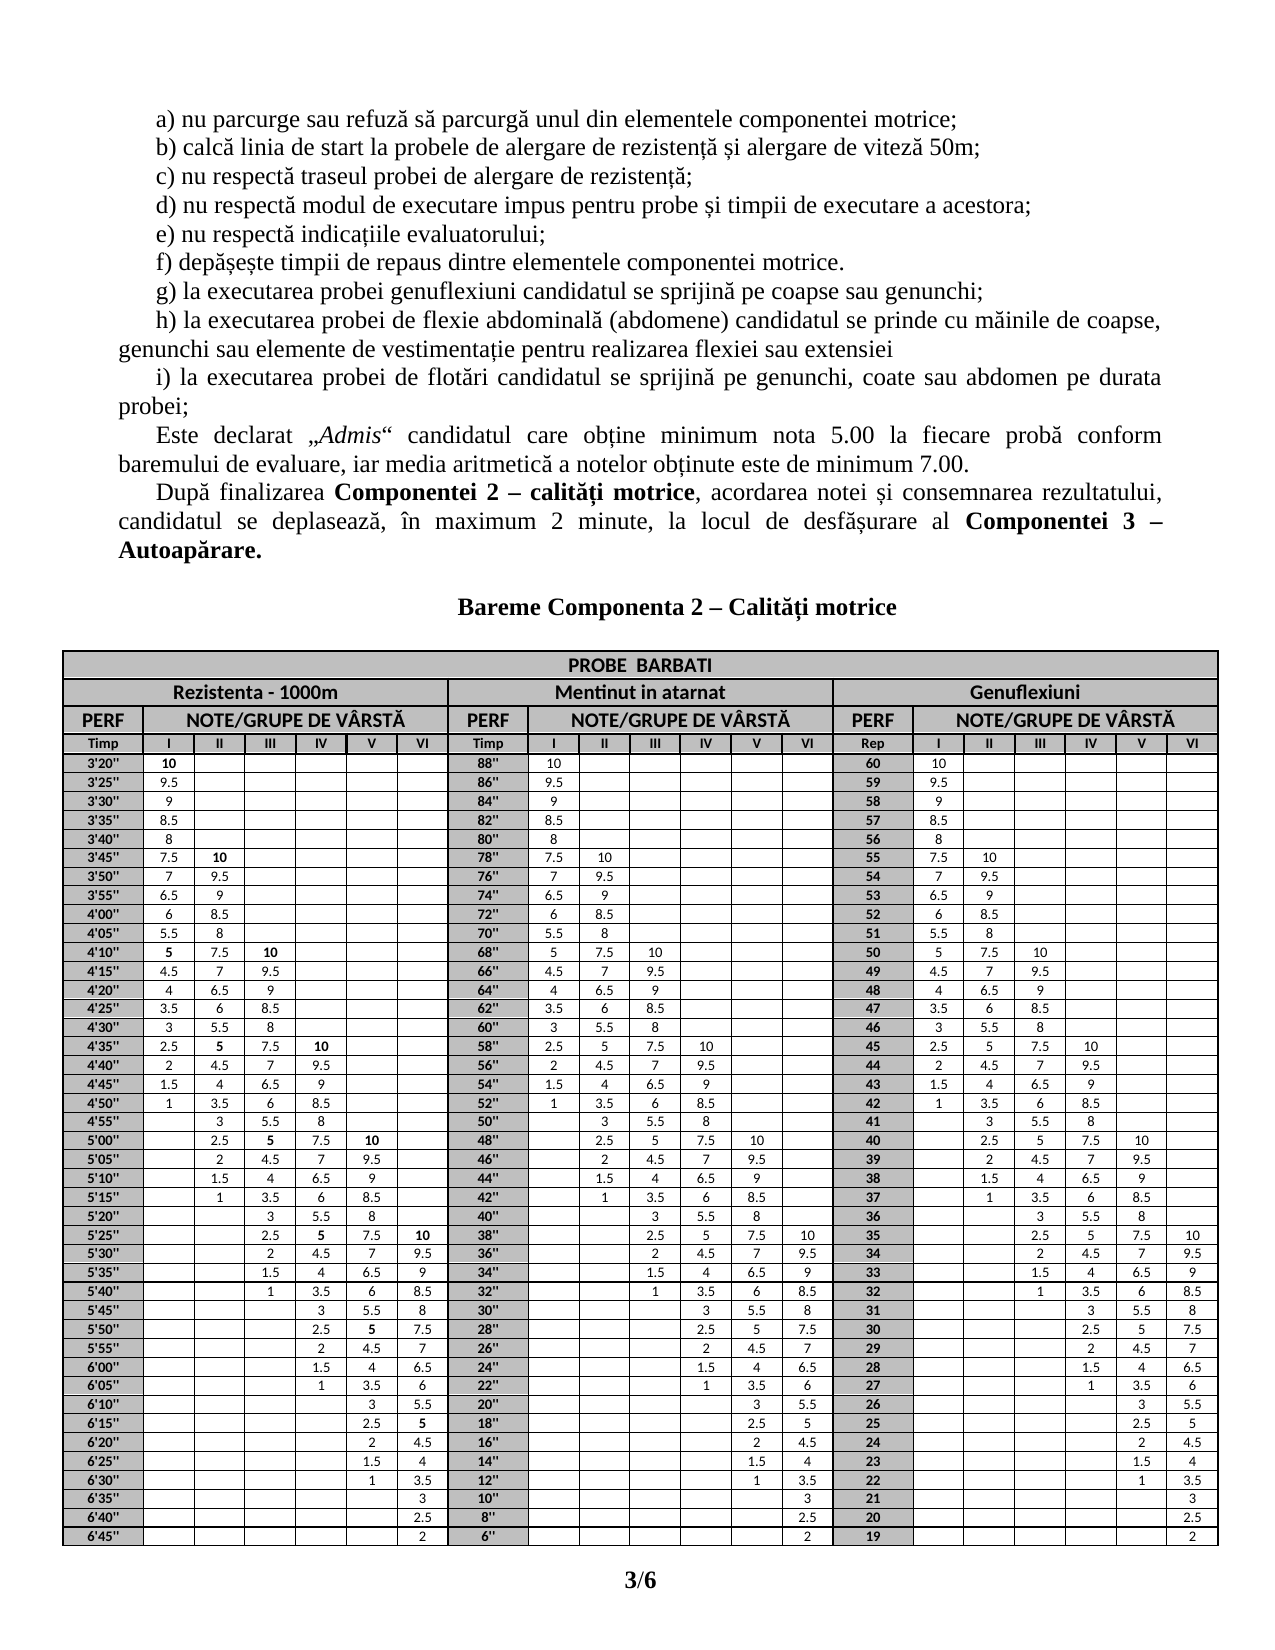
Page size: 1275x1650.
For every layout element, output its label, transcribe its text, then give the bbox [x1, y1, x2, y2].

table_cell [195, 1245, 244, 1262]
table_cell 20 [834, 1509, 913, 1526]
table_cell 4.5 [398, 1433, 447, 1451]
table_cell [914, 1320, 963, 1338]
table_cell 1 [1117, 1471, 1166, 1489]
table_cell 4 [964, 1075, 1014, 1093]
table_cell [1167, 1037, 1217, 1055]
table_cell 10 [914, 755, 963, 772]
table_cell 10 [245, 943, 295, 961]
table_cell Timp [449, 735, 527, 752]
table_cell [398, 962, 447, 980]
table_cell [1066, 773, 1116, 791]
table_cell 10 [398, 1226, 447, 1244]
table_cell Mentinut in atarnat [449, 680, 832, 705]
table_cell 7.5 [529, 849, 579, 867]
table_cell [681, 1528, 731, 1545]
text Bareme Componenta 2 – Calități motrice [118, 592, 1162, 621]
table_cell 5 [347, 1320, 397, 1338]
table_cell 4 [630, 1169, 680, 1187]
table_cell [296, 943, 346, 961]
table_cell 5'35'' [64, 1264, 143, 1281]
table_cell 51 [834, 924, 913, 942]
table_cell [1117, 811, 1166, 829]
table_cell [529, 1132, 579, 1149]
table_cell [1066, 981, 1116, 998]
table_cell [296, 1528, 346, 1545]
table_cell [296, 1019, 346, 1036]
table_cell 8 [1066, 1113, 1116, 1131]
table_cell [630, 1414, 680, 1432]
table_cell 6'45'' [64, 1528, 143, 1545]
table_cell [347, 868, 397, 885]
table_cell 3.5 [964, 1094, 1014, 1112]
table_cell [732, 830, 782, 848]
table_cell [144, 1188, 194, 1206]
table_cell 3 [1167, 1490, 1217, 1508]
table_cell 9.5 [296, 1056, 346, 1074]
table_cell [732, 1528, 782, 1545]
table_cell [398, 1075, 447, 1093]
table_cell [195, 1509, 244, 1526]
table_cell 5 [144, 943, 194, 961]
table_cell [1117, 1490, 1166, 1508]
table_cell [783, 811, 832, 829]
table_cell [296, 755, 346, 772]
table_cell 7.5 [144, 849, 194, 867]
table_cell [296, 1000, 346, 1017]
table_cell [144, 1207, 194, 1225]
table_cell 7 [398, 1339, 447, 1357]
table_cell [1015, 811, 1065, 829]
table_cell [1015, 1452, 1065, 1470]
table_cell [144, 1301, 194, 1319]
table_cell 6.5 [398, 1358, 447, 1376]
table_cell [1117, 1000, 1166, 1017]
table_cell 8 [195, 924, 244, 942]
table_cell [245, 1339, 295, 1357]
table_cell [245, 905, 295, 923]
table_cell 10 [195, 849, 244, 867]
table_cell [245, 1358, 295, 1376]
table_cell 3 [681, 1301, 731, 1319]
table_cell 1 [144, 1094, 194, 1112]
table_cell 6 [732, 1283, 782, 1300]
table_cell [144, 1113, 194, 1131]
table_cell 29 [834, 1339, 913, 1357]
table_cell [1117, 1094, 1166, 1112]
table_cell 82'' [449, 811, 528, 829]
table_cell 4'35'' [64, 1037, 143, 1055]
table_cell 76'' [449, 868, 528, 885]
table_cell [1167, 1150, 1217, 1168]
table_cell [783, 1094, 832, 1112]
table_cell 7.5 [195, 943, 244, 961]
table_cell [914, 1188, 963, 1206]
table_cell 9.5 [144, 773, 194, 791]
table_cell 2.5 [914, 1037, 963, 1055]
table_cell 3.5 [1015, 1188, 1065, 1206]
table_cell [783, 924, 832, 942]
table_cell [964, 1245, 1014, 1262]
table_cell [914, 1414, 963, 1432]
table_cell 2 [1167, 1528, 1217, 1545]
table_cell 21 [834, 1490, 913, 1508]
table_cell 36'' [449, 1245, 528, 1262]
table_cell Rezistenta - 1000m [64, 680, 447, 705]
table_cell PERF [834, 707, 912, 732]
table_cell [195, 1301, 244, 1319]
table_cell 26 [834, 1396, 913, 1413]
table_cell [1066, 924, 1116, 942]
table_cell [681, 886, 731, 904]
table_cell 3 [914, 1019, 963, 1036]
table_cell 5.5 [1167, 1396, 1217, 1413]
table_cell [529, 1490, 579, 1508]
table_cell 5'55'' [64, 1339, 143, 1357]
table_cell [1066, 868, 1116, 885]
table_cell 3.5 [914, 1000, 963, 1017]
table_cell [783, 755, 832, 772]
table_cell 2 [1066, 1339, 1116, 1357]
table_cell [732, 1075, 782, 1093]
table_cell 9 [347, 1169, 397, 1187]
table_cell [1117, 849, 1166, 867]
table_cell 3 [732, 1396, 782, 1413]
table_cell 1.5 [914, 1075, 963, 1093]
table_cell [1015, 773, 1065, 791]
table_cell 4.5 [1167, 1433, 1217, 1451]
table_cell VI [398, 735, 447, 752]
table_cell [630, 1509, 680, 1526]
table_cell 4.5 [529, 962, 579, 980]
table_cell 7 [144, 868, 194, 885]
table_cell 3.5 [783, 1471, 832, 1489]
table_cell 5'25'' [64, 1226, 143, 1244]
table_cell [529, 1377, 579, 1394]
table_cell 3.5 [144, 1000, 194, 1017]
table_cell 7 [1066, 1150, 1116, 1168]
table_cell [1066, 1433, 1116, 1451]
table_cell 5 [783, 1414, 832, 1432]
table_cell 1.5 [529, 1075, 579, 1093]
table_cell 5 [630, 1132, 680, 1149]
table_cell 10 [964, 849, 1014, 867]
table_cell 4'25'' [64, 1000, 143, 1017]
table_cell [529, 1433, 579, 1451]
table_cell 7.5 [783, 1320, 832, 1338]
table_cell [347, 1509, 397, 1526]
table_cell [732, 792, 782, 810]
table_cell 5 [580, 1037, 629, 1055]
table_cell 3 [580, 1113, 629, 1131]
table_cell 37 [834, 1188, 913, 1206]
table_cell 8.5 [1167, 1283, 1217, 1300]
table_cell 2 [630, 1245, 680, 1262]
table_cell 7.5 [732, 1226, 782, 1244]
table_cell 32'' [449, 1283, 528, 1300]
table_cell 6 [681, 1188, 731, 1206]
table_cell 35 [834, 1226, 913, 1244]
table_cell [144, 1264, 194, 1281]
table_cell 8 [914, 830, 963, 848]
table_cell 6 [144, 905, 194, 923]
table_cell 6.5 [964, 981, 1014, 998]
table_cell [529, 1471, 579, 1489]
table_cell [1066, 1490, 1116, 1508]
table_cell [1015, 1339, 1065, 1357]
table_cell [398, 1094, 447, 1112]
table_cell 6'15'' [64, 1414, 143, 1432]
table_cell 8 [296, 1113, 346, 1131]
table_cell [245, 1490, 295, 1508]
table_cell 2 [783, 1528, 832, 1545]
table_cell 8.5 [529, 811, 579, 829]
table_cell 6.5 [144, 886, 194, 904]
table_cell 30 [834, 1320, 913, 1338]
table_cell II [580, 735, 629, 752]
table_cell 7 [964, 962, 1014, 980]
table_cell [1015, 1414, 1065, 1432]
table_cell [783, 1150, 832, 1168]
table_cell [398, 1037, 447, 1055]
table_cell 8.5 [681, 1094, 731, 1112]
table_cell 6.5 [347, 1264, 397, 1281]
table_cell [144, 1471, 194, 1489]
table_cell 2.5 [732, 1414, 782, 1432]
table_cell [1167, 811, 1217, 829]
table_cell 8.5 [914, 811, 963, 829]
table_cell 5.5 [529, 924, 579, 942]
table_cell [144, 1509, 194, 1526]
table_cell [245, 1377, 295, 1394]
table_cell 5.5 [732, 1301, 782, 1319]
table_cell [245, 1414, 295, 1432]
table_cell [195, 1207, 244, 1225]
table_cell 58'' [449, 1037, 528, 1055]
table_cell [195, 1264, 244, 1281]
table_cell 4'40'' [64, 1056, 143, 1074]
table_cell [347, 792, 397, 810]
table_cell [964, 1471, 1014, 1489]
table_cell [195, 792, 244, 810]
table_cell 8.5 [580, 905, 629, 923]
table_cell [1167, 886, 1217, 904]
table_cell 5.5 [783, 1396, 832, 1413]
table_cell 1 [195, 1188, 244, 1206]
table_cell 6 [347, 1283, 397, 1300]
table_cell 3.5 [732, 1377, 782, 1394]
table_cell [1117, 1509, 1166, 1526]
table_cell 88'' [449, 755, 528, 772]
table_cell [783, 773, 832, 791]
table_cell 3'40'' [64, 830, 143, 848]
table_cell [1015, 1509, 1065, 1526]
table_cell 44 [834, 1056, 913, 1074]
table_cell 3.5 [398, 1471, 447, 1489]
table_cell [681, 981, 731, 998]
table_cell [1066, 905, 1116, 923]
table_cell [529, 1396, 579, 1413]
text b) calcă linia de start la probele de alergare de rezistență și alergare de viteză 50m; [118, 132, 1162, 161]
table_cell [529, 1245, 579, 1262]
table_cell [296, 1509, 346, 1526]
table_cell 3'20'' [64, 755, 143, 772]
table_cell 1 [529, 1094, 579, 1112]
table_cell [398, 1056, 447, 1074]
table_cell [1066, 1452, 1116, 1470]
table_cell [398, 811, 447, 829]
table_cell [783, 1056, 832, 1074]
table_cell 4.5 [1015, 1150, 1065, 1168]
table_cell [914, 1132, 963, 1149]
table_cell [783, 962, 832, 980]
table_cell [195, 755, 244, 772]
table_cell [681, 849, 731, 867]
table_cell [1066, 1396, 1116, 1413]
table_cell 52'' [449, 1094, 528, 1112]
table_cell [681, 1490, 731, 1508]
table_cell [529, 1169, 579, 1187]
table_cell 64'' [449, 981, 528, 998]
table_cell 6 [1066, 1188, 1116, 1206]
table_cell 6.5 [630, 1075, 680, 1093]
table_cell 14'' [449, 1452, 528, 1470]
table_cell 1.5 [144, 1075, 194, 1093]
table_cell 6 [398, 1377, 447, 1394]
table_cell 12'' [449, 1471, 528, 1489]
table_cell 4.5 [245, 1150, 295, 1168]
table_cell 4 [732, 1358, 782, 1376]
table_cell 2 [964, 1150, 1014, 1168]
table_cell [1167, 1188, 1217, 1206]
table_cell 7.5 [964, 943, 1014, 961]
table_cell [783, 1000, 832, 1017]
table_cell [732, 1094, 782, 1112]
table_cell 44'' [449, 1169, 528, 1187]
table_cell 3'35'' [64, 811, 143, 829]
table_cell [347, 943, 397, 961]
table_cell [195, 1490, 244, 1508]
table_cell 7 [580, 962, 629, 980]
table_cell [144, 1377, 194, 1394]
table_cell 62'' [449, 1000, 528, 1017]
table_cell [1066, 755, 1116, 772]
table_cell 7 [1117, 1245, 1166, 1262]
table_cell [347, 886, 397, 904]
table_cell [1167, 1000, 1217, 1017]
table_cell 3 [783, 1490, 832, 1508]
table_cell NOTE/GRUPE DE VÂRSTĂ [529, 707, 832, 732]
table_cell [347, 1056, 397, 1074]
table_cell 10 [1015, 943, 1065, 961]
table_cell 1.5 [245, 1264, 295, 1281]
table_cell [580, 1320, 629, 1338]
table_cell 42'' [449, 1188, 528, 1206]
table_cell [296, 981, 346, 998]
table_cell 3 [296, 1301, 346, 1319]
table_cell 4.5 [1117, 1339, 1166, 1357]
table_cell 4'10'' [64, 943, 143, 961]
table_cell 46 [834, 1019, 913, 1036]
table_cell 1.5 [630, 1264, 680, 1281]
table_cell [580, 1490, 629, 1508]
table_cell [964, 1264, 1014, 1281]
table_cell [630, 830, 680, 848]
table_cell 5.5 [1015, 1113, 1065, 1131]
table_cell 7 [347, 1245, 397, 1262]
table_cell [732, 1113, 782, 1131]
table_cell [296, 905, 346, 923]
table_cell 5'40'' [64, 1283, 143, 1300]
table_cell 5'10'' [64, 1169, 143, 1187]
table_cell [144, 1358, 194, 1376]
table_cell [580, 830, 629, 848]
table_cell 8.5 [195, 905, 244, 923]
table_cell [347, 981, 397, 998]
table_cell [398, 1113, 447, 1131]
table_cell 2 [529, 1056, 579, 1074]
table_cell 10 [681, 1037, 731, 1055]
table_cell [398, 924, 447, 942]
table_cell [732, 962, 782, 980]
table_cell I [914, 735, 963, 752]
table_cell [195, 1471, 244, 1489]
table_cell 6.5 [681, 1169, 731, 1187]
table_cell 3'50'' [64, 868, 143, 885]
table_cell [1167, 1132, 1217, 1149]
table_cell 5.5 [964, 1019, 1014, 1036]
table_cell 6 [1117, 1283, 1166, 1300]
table_cell [630, 1452, 680, 1470]
table_cell [1015, 1471, 1065, 1489]
table_cell [1117, 924, 1166, 942]
table_cell 10 [732, 1132, 782, 1149]
table_cell 1.5 [964, 1169, 1014, 1187]
table_cell [964, 1396, 1014, 1413]
table_cell [245, 830, 295, 848]
table_cell [580, 1377, 629, 1394]
table_cell 6'00'' [64, 1358, 143, 1376]
table_cell [347, 962, 397, 980]
table_cell [245, 1433, 295, 1451]
table_cell [1066, 811, 1116, 829]
table_cell [914, 1169, 963, 1187]
table_cell 8.5 [245, 1000, 295, 1017]
table_cell [783, 981, 832, 998]
table_cell 5'45'' [64, 1301, 143, 1319]
table_cell 6.5 [1015, 1075, 1065, 1093]
table_cell PERF [64, 707, 142, 732]
table_cell 4.5 [195, 1056, 244, 1074]
table_cell 8.5 [1066, 1094, 1116, 1112]
table_cell 39 [834, 1150, 913, 1168]
table_cell [630, 868, 680, 885]
table_cell [1167, 755, 1217, 772]
table_cell [1066, 830, 1116, 848]
table_cell 9.5 [1117, 1150, 1166, 1168]
table_cell [1117, 943, 1166, 961]
table_cell [1066, 962, 1116, 980]
table_cell 8 [783, 1301, 832, 1319]
table_cell 9.5 [1167, 1245, 1217, 1262]
table_cell 8 [1117, 1207, 1166, 1225]
table_cell 4'50'' [64, 1094, 143, 1112]
table_cell 66'' [449, 962, 528, 980]
table_cell [195, 1320, 244, 1338]
table_cell 7.5 [296, 1132, 346, 1149]
table_cell [529, 1113, 579, 1131]
table_cell [1066, 849, 1116, 867]
table_cell [914, 1490, 963, 1508]
table_cell 7 [732, 1245, 782, 1262]
table_cell 5.5 [914, 924, 963, 942]
table_cell [914, 1150, 963, 1168]
table_cell [580, 1264, 629, 1281]
table_cell 6.5 [914, 886, 963, 904]
table_cell 3 [144, 1019, 194, 1036]
table_cell 60'' [449, 1019, 528, 1036]
table_cell V [1117, 735, 1166, 752]
table_cell [347, 924, 397, 942]
table_cell [398, 905, 447, 923]
table_cell [1015, 792, 1065, 810]
table_cell [964, 1377, 1014, 1394]
table_cell 4 [681, 1264, 731, 1281]
table_cell 5 [195, 1037, 244, 1055]
table_cell [1167, 868, 1217, 885]
table_cell [347, 1490, 397, 1508]
table_cell 7.5 [1167, 1320, 1217, 1338]
table_cell [1015, 830, 1065, 848]
table_cell 2 [732, 1433, 782, 1451]
table_cell II [195, 735, 244, 752]
table_cell [245, 849, 295, 867]
table_cell IV [297, 735, 345, 752]
table_cell [144, 1283, 194, 1300]
table_cell V [732, 735, 781, 752]
table_cell [347, 1528, 397, 1545]
table_cell 6 [580, 1000, 629, 1017]
table_cell [1167, 1075, 1217, 1093]
table_cell [732, 1490, 782, 1508]
table_cell [1015, 868, 1065, 885]
table_cell [914, 1283, 963, 1300]
table_cell [783, 1188, 832, 1206]
table_cell [398, 849, 447, 867]
table_cell 6 [195, 1000, 244, 1017]
table_cell 34 [834, 1245, 913, 1262]
table_cell [1167, 849, 1217, 867]
table_cell 2.5 [144, 1037, 194, 1055]
table_cell 5 [1117, 1320, 1166, 1338]
table_cell 6 [529, 905, 579, 923]
table_cell 8 [245, 1019, 295, 1036]
table_cell 23 [834, 1452, 913, 1470]
table_cell [296, 1471, 346, 1489]
table_cell [529, 1509, 579, 1526]
table_cell 8.5 [296, 1094, 346, 1112]
table_cell 9.5 [681, 1056, 731, 1074]
table_cell [1015, 849, 1065, 867]
table_cell [1167, 830, 1217, 848]
table_cell 7.5 [398, 1320, 447, 1338]
table_cell IV [681, 735, 730, 752]
table_cell 5.5 [398, 1396, 447, 1413]
table_cell [195, 1414, 244, 1432]
table_cell 25 [834, 1414, 913, 1432]
table_cell 5.5 [1117, 1301, 1166, 1319]
table_cell 6'30'' [64, 1471, 143, 1489]
table_cell [1015, 924, 1065, 942]
table_cell [630, 1490, 680, 1508]
table_cell 4.5 [296, 1245, 346, 1262]
table_cell [681, 773, 731, 791]
table_cell [1015, 905, 1065, 923]
table_cell 6 [1015, 1094, 1065, 1112]
table_cell [914, 1471, 963, 1489]
table_cell 7 [681, 1150, 731, 1168]
table_cell 9 [732, 1169, 782, 1187]
table_cell [245, 811, 295, 829]
table_cell [1066, 943, 1116, 961]
table_cell 5 [964, 1037, 1014, 1055]
table_cell 5.5 [195, 1019, 244, 1036]
table_cell VI [783, 735, 832, 752]
table_cell 24'' [449, 1358, 528, 1376]
table_cell [964, 1320, 1014, 1338]
table_cell [580, 1509, 629, 1526]
table_cell 8.5 [630, 1000, 680, 1017]
table_cell [398, 1188, 447, 1206]
table_cell 6'40'' [64, 1509, 143, 1526]
table_cell 4'15'' [64, 962, 143, 980]
table_cell 9 [783, 1264, 832, 1281]
table_cell 28'' [449, 1320, 528, 1338]
table_cell [245, 1452, 295, 1470]
table_cell [1117, 1056, 1166, 1074]
table_cell [681, 755, 731, 772]
table_cell 2.5 [630, 1226, 680, 1244]
table_cell 5 [296, 1226, 346, 1244]
table_cell [783, 1169, 832, 1187]
table_cell [144, 1169, 194, 1187]
table_cell [964, 1207, 1014, 1225]
table_cell [580, 1245, 629, 1262]
table_cell [398, 792, 447, 810]
table_cell 5 [681, 1226, 731, 1244]
table_cell 4 [398, 1452, 447, 1470]
table_cell [630, 755, 680, 772]
table_cell 1 [681, 1377, 731, 1394]
table_cell [296, 1433, 346, 1451]
table_cell [580, 811, 629, 829]
table_cell [195, 1528, 244, 1545]
table_cell [914, 1226, 963, 1244]
table_cell 1 [580, 1188, 629, 1206]
table_cell 2.5 [1015, 1226, 1065, 1244]
table_cell [783, 1207, 832, 1225]
table_cell 9.5 [347, 1150, 397, 1168]
table_cell [398, 1132, 447, 1149]
table_cell [1117, 1037, 1166, 1055]
table_cell 9 [1066, 1075, 1116, 1093]
table_cell 10 [144, 755, 194, 772]
table_cell 78'' [449, 849, 528, 867]
table_cell 4 [1015, 1169, 1065, 1187]
table_cell 7 [1015, 1056, 1065, 1074]
table_cell 5 [245, 1132, 295, 1149]
table_cell 9.5 [964, 868, 1014, 885]
table_cell [783, 792, 832, 810]
text f) depășește timpii de repaus dintre elementele componentei motrice. [118, 247, 1162, 276]
table_cell 19 [834, 1528, 913, 1545]
table_cell 1.5 [732, 1452, 782, 1470]
table_cell [783, 830, 832, 848]
table_cell 34'' [449, 1264, 528, 1281]
table_cell 8.5 [1015, 1000, 1065, 1017]
table_cell [347, 1075, 397, 1093]
table_cell 2 [245, 1245, 295, 1262]
table_cell 9.5 [1066, 1056, 1116, 1074]
table_cell 5.5 [296, 1207, 346, 1225]
table_cell [245, 792, 295, 810]
table_cell [681, 868, 731, 885]
table_cell 1 [630, 1283, 680, 1300]
table_cell [964, 755, 1014, 772]
table_cell [398, 773, 447, 791]
table_cell [732, 755, 782, 772]
table_cell 18'' [449, 1414, 528, 1432]
table_cell 3 [630, 1207, 680, 1225]
table_cell 4.5 [783, 1433, 832, 1451]
table_cell [732, 981, 782, 998]
table_cell 8 [398, 1301, 447, 1319]
table_cell 59 [834, 773, 913, 791]
table_cell [681, 1433, 731, 1451]
table_cell 50'' [449, 1113, 528, 1131]
table_cell [144, 1339, 194, 1357]
table_cell [296, 886, 346, 904]
table_cell 43 [834, 1075, 913, 1093]
table_cell 9 [296, 1075, 346, 1093]
table_cell 5'15'' [64, 1188, 143, 1206]
table_cell [1015, 1301, 1065, 1319]
table_cell 2 [144, 1056, 194, 1074]
table_cell [1117, 981, 1166, 998]
table_cell I [144, 735, 193, 752]
table_cell [296, 792, 346, 810]
table_cell [529, 1264, 579, 1281]
table_cell [398, 981, 447, 998]
table_cell 10 [1066, 1037, 1116, 1055]
table_cell [964, 1509, 1014, 1526]
table_cell [732, 811, 782, 829]
table_cell [580, 1414, 629, 1432]
table_cell 4 [195, 1075, 244, 1093]
table_cell [1066, 1414, 1116, 1432]
table_cell [914, 1339, 963, 1357]
table_cell 58 [834, 792, 913, 810]
table_cell 3.5 [347, 1377, 397, 1394]
table_cell [681, 811, 731, 829]
table_cell 54 [834, 868, 913, 885]
table_cell [1167, 962, 1217, 980]
table_cell 8 [144, 830, 194, 848]
table_cell [681, 1000, 731, 1017]
table_cell 1 [964, 1188, 1014, 1206]
table_cell [195, 1358, 244, 1376]
table_cell [914, 1207, 963, 1225]
table_cell 9.5 [245, 962, 295, 980]
table_cell 4.5 [681, 1245, 731, 1262]
table_cell [580, 773, 629, 791]
table_cell 2 [347, 1433, 397, 1451]
text Este declarat „Admis“ candidatul care obține minimum nota 5.00 la fiecare probă conform baremului de evaluare, iar media aritmetică a notelor obținute este de minimum 7.00. [118, 420, 1162, 477]
table_cell [783, 1132, 832, 1149]
table_cell [1167, 792, 1217, 810]
table_cell 8 [1167, 1301, 1217, 1319]
table_cell [1117, 868, 1166, 885]
table_cell 4.5 [732, 1339, 782, 1357]
table_cell 2.5 [1117, 1414, 1166, 1432]
table_cell [1066, 1509, 1116, 1526]
table_cell [783, 886, 832, 904]
table_cell 9 [195, 886, 244, 904]
table_cell [347, 1000, 397, 1017]
table_cell 1.5 [1066, 1358, 1116, 1376]
table_cell 6'' [449, 1528, 528, 1545]
table_cell [580, 1301, 629, 1319]
table_cell 6'05'' [64, 1377, 143, 1394]
table_cell [681, 905, 731, 923]
table_cell 7 [529, 868, 579, 885]
table_cell [630, 849, 680, 867]
table_cell 3 [1117, 1396, 1166, 1413]
table_cell 4'05'' [64, 924, 143, 942]
table_cell [1117, 755, 1166, 772]
text i) la executarea probei de flotări candidatul se sprijină pe genunchi, coate sau abdomen pe durata probei; [118, 362, 1162, 420]
table_cell [347, 811, 397, 829]
table_cell 4 [347, 1358, 397, 1376]
table_cell 2 [1015, 1245, 1065, 1262]
table_cell 8 [681, 1113, 731, 1131]
table_cell 8.5 [732, 1188, 782, 1206]
table_cell [630, 1339, 680, 1357]
table_cell 8.5 [783, 1283, 832, 1300]
table_cell 4 [245, 1169, 295, 1187]
table_cell 5'30'' [64, 1245, 143, 1262]
table_cell [529, 1207, 579, 1225]
text h) la executarea probei de flexie abdominală (abdomene) candidatul se prinde cu măinile de coapse, genunchi sau elemente de vestimentație pentru realizarea flexiei sau extensiei [118, 305, 1162, 362]
table_cell [195, 830, 244, 848]
table_cell 10'' [449, 1490, 528, 1508]
table_cell 6 [964, 1000, 1014, 1017]
table_cell 30'' [449, 1301, 528, 1319]
table_cell 2.5 [195, 1132, 244, 1149]
table_cell [144, 1433, 194, 1451]
table_cell [1117, 1075, 1166, 1093]
table_cell 5 [1066, 1226, 1116, 1244]
table_cell 4'55'' [64, 1113, 143, 1131]
table_cell [1066, 1471, 1116, 1489]
table_cell 5 [1015, 1132, 1065, 1149]
table_cell [580, 1226, 629, 1244]
table_cell 3 [1015, 1207, 1065, 1225]
table_cell 2 [580, 1150, 629, 1168]
table_cell 7.5 [1117, 1226, 1166, 1244]
table_cell 3.5 [1117, 1377, 1166, 1394]
table_cell 6'20'' [64, 1433, 143, 1451]
table_cell [1167, 1113, 1217, 1131]
table_cell 4.5 [964, 1056, 1014, 1074]
table_cell [245, 1471, 295, 1489]
table_cell [580, 1528, 629, 1545]
table_cell 74'' [449, 886, 528, 904]
table_cell [630, 1528, 680, 1545]
table_cell 3 [529, 1019, 579, 1036]
table_cell [964, 1358, 1014, 1376]
table_cell [732, 1000, 782, 1017]
table_cell [732, 905, 782, 923]
table_cell [732, 849, 782, 867]
table_header PROBE BARBATI [64, 652, 1217, 677]
table_cell [245, 868, 295, 885]
table_cell 84'' [449, 792, 528, 810]
table_cell 3 [1066, 1301, 1116, 1319]
table_cell [347, 830, 397, 848]
table_cell 9 [964, 886, 1014, 904]
table_cell [1015, 1396, 1065, 1413]
table_cell 1.5 [1015, 1264, 1065, 1281]
table_cell 5.5 [681, 1207, 731, 1225]
table_cell 7.5 [681, 1132, 731, 1149]
table_cell [529, 1283, 579, 1300]
table_cell [1015, 1433, 1065, 1451]
table_cell 6.5 [783, 1358, 832, 1376]
table_cell [296, 811, 346, 829]
table_cell 8.5 [398, 1283, 447, 1300]
table_cell [296, 962, 346, 980]
table_cell 8 [347, 1207, 397, 1225]
table_cell [144, 1396, 194, 1413]
table_cell [1015, 1358, 1065, 1376]
table_cell 22'' [449, 1377, 528, 1394]
table_cell 10 [630, 943, 680, 961]
table_cell [681, 1019, 731, 1036]
table_cell 86'' [449, 773, 528, 791]
table_cell III [246, 735, 295, 752]
table_cell 9 [1015, 981, 1065, 998]
table_cell [245, 1320, 295, 1338]
table_cell 4.5 [347, 1339, 397, 1357]
table_cell 4 [296, 1264, 346, 1281]
table_cell [296, 1414, 346, 1432]
table_cell [347, 755, 397, 772]
table_cell [681, 962, 731, 980]
table_cell [580, 1207, 629, 1225]
table_cell 6.5 [245, 1075, 295, 1093]
table_cell [529, 1358, 579, 1376]
table_cell [732, 1509, 782, 1526]
table_cell [630, 1396, 680, 1413]
table_cell 1.5 [580, 1169, 629, 1187]
table_cell [1167, 943, 1217, 961]
table_cell [964, 1414, 1014, 1432]
table_cell 4.5 [580, 1056, 629, 1074]
table_cell 1 [914, 1094, 963, 1112]
table_cell [398, 1000, 447, 1017]
table_cell [144, 1414, 194, 1432]
table_cell 6.5 [195, 981, 244, 998]
table_cell 10 [347, 1132, 397, 1149]
table_cell [1015, 1490, 1065, 1508]
table_cell 6.5 [1117, 1264, 1166, 1281]
table_cell [732, 924, 782, 942]
table_cell 9.5 [732, 1150, 782, 1168]
table_cell 48'' [449, 1132, 528, 1149]
table_cell [732, 943, 782, 961]
table_cell 2.5 [681, 1320, 731, 1338]
table_cell 40 [834, 1132, 913, 1149]
table_cell 3.5 [296, 1283, 346, 1300]
table_cell 6.5 [732, 1264, 782, 1281]
table_cell 8.5 [144, 811, 194, 829]
table_cell 6 [296, 1188, 346, 1206]
table_cell [681, 1414, 731, 1432]
table_cell [529, 1188, 579, 1206]
table_cell [195, 1433, 244, 1451]
table_cell 22 [834, 1471, 913, 1489]
table_cell [732, 1019, 782, 1036]
table_cell 1.5 [681, 1358, 731, 1376]
table_cell 4.5 [144, 962, 194, 980]
table_cell [580, 1452, 629, 1470]
table_cell [1167, 1056, 1217, 1074]
table_cell 3'45'' [64, 849, 143, 867]
table_cell 5 [732, 1320, 782, 1338]
table_cell [914, 1452, 963, 1470]
table_cell 4 [144, 981, 194, 998]
table_cell 41 [834, 1113, 913, 1131]
table_cell 4.5 [914, 962, 963, 980]
table_cell III [631, 735, 679, 752]
table_cell VI [1168, 735, 1217, 752]
table_cell [347, 1113, 397, 1131]
table_cell 4'00'' [64, 905, 143, 923]
table_cell 5'05'' [64, 1150, 143, 1168]
table_cell [783, 1075, 832, 1093]
table_cell [914, 1377, 963, 1394]
table_cell [964, 1452, 1014, 1470]
table_cell 7 [783, 1339, 832, 1357]
table_cell [1066, 886, 1116, 904]
table_cell [630, 1471, 680, 1489]
table_cell 8 [964, 924, 1014, 942]
table_cell 3 [195, 1113, 244, 1131]
table_cell [398, 943, 447, 961]
table_cell 68'' [449, 943, 528, 961]
table_cell [398, 868, 447, 885]
table_cell [1117, 886, 1166, 904]
table_cell [732, 886, 782, 904]
table_cell 9.5 [914, 773, 963, 791]
table_cell [245, 1509, 295, 1526]
table_cell [195, 1339, 244, 1357]
table_cell 4'20'' [64, 981, 143, 998]
table_cell NOTE/GRUPE DE VÂRSTĂ [914, 707, 1217, 732]
table_cell 7.5 [347, 1226, 397, 1244]
table_cell 72'' [449, 905, 528, 923]
table_cell 5 [529, 943, 579, 961]
table_cell 6 [1167, 1377, 1217, 1394]
table_cell [783, 1113, 832, 1131]
table_cell [398, 1150, 447, 1168]
table_cell [914, 1433, 963, 1451]
table_cell [1066, 1000, 1116, 1017]
table_cell 7 [245, 1056, 295, 1074]
table_cell 46'' [449, 1150, 528, 1168]
table_cell 7 [1167, 1339, 1217, 1357]
table_cell [732, 1056, 782, 1074]
table_cell [1015, 1320, 1065, 1338]
table_cell 10 [1117, 1132, 1166, 1149]
table_cell 3.5 [245, 1188, 295, 1206]
table_cell 4 [529, 981, 579, 998]
table_cell 7 [296, 1150, 346, 1168]
table_cell 5'20'' [64, 1207, 143, 1225]
table_cell 10 [529, 755, 579, 772]
table_cell 2.5 [529, 1037, 579, 1055]
table_cell 1 [347, 1471, 397, 1489]
table_cell 9 [580, 886, 629, 904]
table_cell [347, 1019, 397, 1036]
table_cell [914, 1245, 963, 1262]
text g) la executarea probei genuflexiuni candidatul se sprijină pe coapse sau genunchi; [118, 276, 1162, 305]
table_cell [783, 905, 832, 923]
table_cell [245, 773, 295, 791]
table_cell [580, 1339, 629, 1357]
table_cell [681, 1452, 731, 1470]
table_cell 5 [914, 943, 963, 961]
table_cell [1117, 1113, 1166, 1131]
table_cell [783, 943, 832, 961]
table_cell 10 [783, 1226, 832, 1244]
table_cell [1167, 1169, 1217, 1187]
table_cell 9.5 [398, 1245, 447, 1262]
table_cell [398, 886, 447, 904]
table_cell [580, 792, 629, 810]
table_cell [296, 1396, 346, 1413]
table_cell [630, 1433, 680, 1451]
table_cell 6.5 [580, 981, 629, 998]
table_cell [914, 1396, 963, 1413]
table_cell [630, 811, 680, 829]
table_cell 7 [914, 868, 963, 885]
table_cell [580, 1358, 629, 1376]
table_cell [195, 1377, 244, 1394]
table_cell 7.5 [245, 1037, 295, 1055]
table_cell [964, 1433, 1014, 1451]
table_cell 56'' [449, 1056, 528, 1074]
table_cell 9.5 [783, 1245, 832, 1262]
table_cell [195, 811, 244, 829]
table_cell [964, 1301, 1014, 1319]
table_cell 9 [1167, 1264, 1217, 1281]
table_cell 1 [732, 1471, 782, 1489]
table_cell 7.5 [914, 849, 963, 867]
table_cell 2 [1117, 1433, 1166, 1451]
table_cell 3'30'' [64, 792, 143, 810]
table_cell 2 [195, 1150, 244, 1168]
table_cell 8.5 [347, 1188, 397, 1206]
table_cell IV [1066, 735, 1115, 752]
table_cell 6 [914, 905, 963, 923]
table_cell 4.5 [1066, 1245, 1116, 1262]
table_cell 2.5 [1066, 1320, 1116, 1338]
table_cell 4 [1117, 1358, 1166, 1376]
table_cell [529, 1320, 579, 1338]
table_cell 2.5 [245, 1226, 295, 1244]
table_cell [1167, 905, 1217, 923]
table_cell [732, 868, 782, 885]
table_cell 4'45'' [64, 1075, 143, 1093]
table_cell [914, 1301, 963, 1319]
table_cell [398, 1207, 447, 1225]
table_cell [732, 773, 782, 791]
table_cell [1167, 1094, 1217, 1112]
table_cell [964, 1490, 1014, 1508]
table_cell 7 [630, 1056, 680, 1074]
table_cell 5.5 [630, 1113, 680, 1131]
table_cell 45 [834, 1037, 913, 1055]
table_cell 10 [1167, 1226, 1217, 1244]
table_cell 6.5 [1167, 1358, 1217, 1376]
table_cell [398, 1169, 447, 1187]
table_cell [398, 1019, 447, 1036]
table_cell 38 [834, 1169, 913, 1187]
table_cell [1015, 1528, 1065, 1545]
table_cell 7.5 [1066, 1132, 1116, 1149]
table_cell 4'30'' [64, 1019, 143, 1036]
table_cell 6'35'' [64, 1490, 143, 1508]
table_cell 4 [914, 981, 963, 998]
table_cell 3 [347, 1396, 397, 1413]
table_cell 8 [580, 924, 629, 942]
table_cell 20'' [449, 1396, 528, 1413]
table_cell 24 [834, 1433, 913, 1451]
table_cell 52 [834, 905, 913, 923]
table_cell 2.5 [783, 1509, 832, 1526]
table_cell 5 [1167, 1414, 1217, 1432]
table_cell 1.5 [296, 1358, 346, 1376]
table_cell [783, 849, 832, 867]
table_cell 16'' [449, 1433, 528, 1451]
table_cell 3 [398, 1490, 447, 1508]
table_cell [529, 1528, 579, 1545]
table_cell 5'50'' [64, 1320, 143, 1338]
table_cell 2.5 [296, 1320, 346, 1338]
table_cell [630, 1301, 680, 1319]
table_cell 9.5 [630, 962, 680, 980]
table_cell 36 [834, 1207, 913, 1225]
table_cell [245, 1301, 295, 1319]
table_cell [296, 924, 346, 942]
table_cell [1117, 792, 1166, 810]
table_cell [914, 1358, 963, 1376]
table_cell 3'25'' [64, 773, 143, 791]
table_cell 2 [398, 1528, 447, 1545]
table_cell 8.5 [1117, 1188, 1166, 1206]
table_cell PERF [449, 707, 527, 732]
table_cell [529, 1414, 579, 1432]
text d) nu respectă modul de executare impus pentru probe și timpii de executare a acestora; [118, 190, 1162, 219]
table_cell [964, 1339, 1014, 1357]
table_cell 5.5 [347, 1301, 397, 1319]
table_cell 5.5 [245, 1113, 295, 1131]
table_cell 57 [834, 811, 913, 829]
table_cell [296, 849, 346, 867]
table_cell 5.5 [580, 1019, 629, 1036]
table_cell 1 [245, 1283, 295, 1300]
table_cell [296, 830, 346, 848]
table_cell 47 [834, 1000, 913, 1017]
table_cell [964, 1226, 1014, 1244]
table_cell [681, 1396, 731, 1413]
table_cell [630, 924, 680, 942]
table_cell [398, 755, 447, 772]
table_cell 3.5 [1066, 1283, 1116, 1300]
table_cell 27 [834, 1377, 913, 1394]
table_cell [296, 773, 346, 791]
table_cell 80'' [449, 830, 528, 848]
table_cell 9 [681, 1075, 731, 1093]
table_cell 2.5 [347, 1414, 397, 1432]
table_cell 6 [245, 1094, 295, 1112]
table_cell [783, 1037, 832, 1055]
table_cell [681, 924, 731, 942]
table_cell 38'' [449, 1226, 528, 1244]
table_cell [1117, 905, 1166, 923]
table_cell [914, 1528, 963, 1545]
table_cell [630, 1320, 680, 1338]
table_cell [630, 1377, 680, 1394]
table_cell [195, 1283, 244, 1300]
table_cell [144, 1226, 194, 1244]
table_cell 6.5 [529, 886, 579, 904]
table_cell 6'25'' [64, 1452, 143, 1470]
table_cell [245, 924, 295, 942]
table_cell 49 [834, 962, 913, 980]
table_cell 3.5 [630, 1188, 680, 1206]
table_cell [1167, 924, 1217, 942]
table_cell [1066, 1019, 1116, 1036]
table_cell [144, 1452, 194, 1470]
table_cell [347, 773, 397, 791]
table_cell [783, 1019, 832, 1036]
table_cell 9 [398, 1264, 447, 1281]
table_cell [580, 755, 629, 772]
table_cell [144, 1132, 194, 1149]
table_cell 53 [834, 886, 913, 904]
table_cell I [529, 735, 578, 752]
text a) nu parcurge sau refuză să parcurgă unul din elementele componentei motrice; [118, 104, 1162, 132]
table_cell [144, 1528, 194, 1545]
table_cell 1.5 [195, 1169, 244, 1187]
table_cell 2 [914, 1056, 963, 1074]
table_cell 31 [834, 1301, 913, 1319]
table_cell [245, 1528, 295, 1545]
table_cell 5'00'' [64, 1132, 143, 1149]
table_cell [681, 943, 731, 961]
table_cell Genuflexiuni [834, 680, 1217, 705]
table_cell [914, 1509, 963, 1526]
table_cell 9.5 [529, 773, 579, 791]
table_cell [783, 868, 832, 885]
table_cell [144, 1150, 194, 1168]
table_cell [630, 773, 680, 791]
text c) nu respectă traseul probei de alergare de rezistență; [118, 161, 1162, 190]
table_cell [195, 773, 244, 791]
table_cell 2.5 [1167, 1509, 1217, 1526]
table_cell [347, 1094, 397, 1112]
table_cell 3.5 [1167, 1471, 1217, 1489]
table_cell [1167, 1207, 1217, 1225]
table_cell 3.5 [580, 1094, 629, 1112]
table_cell 70'' [449, 924, 528, 942]
table_cell 1 [296, 1377, 346, 1394]
table_cell [245, 886, 295, 904]
table_cell 2 [296, 1339, 346, 1357]
table_cell [529, 1226, 579, 1244]
table_cell [398, 830, 447, 848]
table_cell 4 [580, 1075, 629, 1093]
table_cell [681, 830, 731, 848]
table_cell 6 [783, 1377, 832, 1394]
table_cell 9 [245, 981, 295, 998]
table_cell 3.5 [195, 1094, 244, 1112]
table_cell 7.5 [580, 943, 629, 961]
table_cell 1 [1015, 1283, 1065, 1300]
table_cell [914, 1113, 963, 1131]
table_cell [144, 1320, 194, 1338]
table_cell 42 [834, 1094, 913, 1112]
text După finalizarea Componentei 2 – calități motrice, acordarea notei și consemnarea rezultatului, candidatul se deplasează, în maximum 2 minute, la locul de desfășurare al Componentei 3 – Autoapărare. [118, 477, 1162, 564]
table_cell [1117, 962, 1166, 980]
table_cell 4 [1167, 1452, 1217, 1470]
table_cell [914, 1264, 963, 1281]
table_cell 9 [914, 792, 963, 810]
table_cell [580, 1433, 629, 1451]
table_cell 9 [1117, 1169, 1166, 1187]
table_cell 9.5 [580, 868, 629, 885]
table_cell 55 [834, 849, 913, 867]
table_cell [1066, 1528, 1116, 1545]
text e) nu respectă indicațiile evaluatorului; [118, 219, 1162, 247]
table_cell 7.5 [1015, 1037, 1065, 1055]
table_cell 7 [195, 962, 244, 980]
table_cell 3 [964, 1113, 1014, 1131]
table_cell V [348, 735, 396, 752]
table_cell [964, 1528, 1014, 1545]
table_cell 5.5 [144, 924, 194, 942]
table_cell [144, 1245, 194, 1262]
table_cell 32 [834, 1283, 913, 1300]
table_cell [529, 1150, 579, 1168]
table_cell 7.5 [630, 1037, 680, 1055]
table_cell [732, 1037, 782, 1055]
table_cell 26'' [449, 1339, 528, 1357]
table_cell 4 [1066, 1264, 1116, 1281]
table_cell [1167, 981, 1217, 998]
table_cell 6'10'' [64, 1396, 143, 1413]
table_cell 28 [834, 1358, 913, 1376]
table_cell [195, 1226, 244, 1244]
table_cell 6.5 [1066, 1169, 1116, 1187]
table_cell 33 [834, 1264, 913, 1281]
table_cell 2.5 [398, 1509, 447, 1526]
table_cell [580, 1283, 629, 1300]
table_cell [1015, 1377, 1065, 1394]
table_cell [681, 792, 731, 810]
table_cell [580, 1471, 629, 1489]
table_cell [296, 868, 346, 885]
table_cell [529, 1301, 579, 1319]
table_cell II [965, 735, 1014, 752]
table_cell [1015, 886, 1065, 904]
table_cell [964, 792, 1014, 810]
table_cell [630, 886, 680, 904]
table_cell 9.5 [1015, 962, 1065, 980]
table_cell III [1016, 735, 1064, 752]
table_cell [681, 1471, 731, 1489]
table_cell 40'' [449, 1207, 528, 1225]
table_cell 60 [834, 755, 913, 772]
table_cell [681, 1509, 731, 1526]
table_cell 8.5 [964, 905, 1014, 923]
table_cell 8 [529, 830, 579, 848]
table_cell Timp [64, 735, 142, 752]
table_cell 5 [398, 1414, 447, 1432]
table_cell [1167, 773, 1217, 791]
table_cell 8 [630, 1019, 680, 1036]
table_cell 9 [630, 981, 680, 998]
table_cell 50 [834, 943, 913, 961]
table_cell 8 [732, 1207, 782, 1225]
table_cell 54'' [449, 1075, 528, 1093]
table_cell 9 [529, 792, 579, 810]
table_cell 1.5 [347, 1452, 397, 1470]
table_cell [195, 1452, 244, 1470]
table_cell 1.5 [1117, 1452, 1166, 1470]
table_cell [1066, 792, 1116, 810]
table_cell 6.5 [296, 1169, 346, 1187]
table_cell 3.5 [529, 1000, 579, 1017]
table_cell 4 [783, 1452, 832, 1470]
table_cell [964, 773, 1014, 791]
table_cell 8 [1015, 1019, 1065, 1036]
table_cell 9 [144, 792, 194, 810]
table_cell 2 [681, 1339, 731, 1357]
table_cell [1167, 1019, 1217, 1036]
table_cell 6 [630, 1094, 680, 1112]
table_cell [529, 1452, 579, 1470]
table_cell [1015, 755, 1065, 772]
table_cell 10 [296, 1037, 346, 1055]
table_cell [964, 1283, 1014, 1300]
table_cell 56 [834, 830, 913, 848]
table_cell [630, 905, 680, 923]
table_cell [296, 1490, 346, 1508]
table_cell [964, 811, 1014, 829]
table_cell 8'' [449, 1509, 528, 1526]
table_cell [1117, 830, 1166, 848]
table_cell [347, 905, 397, 923]
table_cell [245, 755, 295, 772]
table_cell 4.5 [630, 1150, 680, 1168]
table_cell 2.5 [964, 1132, 1014, 1149]
table_cell 3 [245, 1207, 295, 1225]
table_cell [144, 1490, 194, 1508]
table_cell [347, 849, 397, 867]
table_cell NOTE/GRUPE DE VÂRSTĂ [144, 707, 447, 732]
table_cell [964, 830, 1014, 848]
table_cell [630, 1358, 680, 1376]
table_cell Rep [834, 735, 912, 752]
table_cell [347, 1037, 397, 1055]
table_cell [245, 1396, 295, 1413]
table_cell 3'55'' [64, 886, 143, 904]
table_cell 3.5 [681, 1283, 731, 1300]
table_cell 5.5 [1066, 1207, 1116, 1225]
table_cell 1 [1066, 1377, 1116, 1394]
table_cell [1117, 1019, 1166, 1036]
table_cell 48 [834, 981, 913, 998]
table_cell [296, 1452, 346, 1470]
table_cell 2.5 [580, 1132, 629, 1149]
table_cell [630, 792, 680, 810]
table_cell 9.5 [195, 868, 244, 885]
table_cell [195, 1396, 244, 1413]
table_cell [529, 1339, 579, 1357]
table_cell [1117, 1528, 1166, 1545]
table_cell [580, 1396, 629, 1413]
table_cell 10 [580, 849, 629, 867]
table_cell [1117, 773, 1166, 791]
